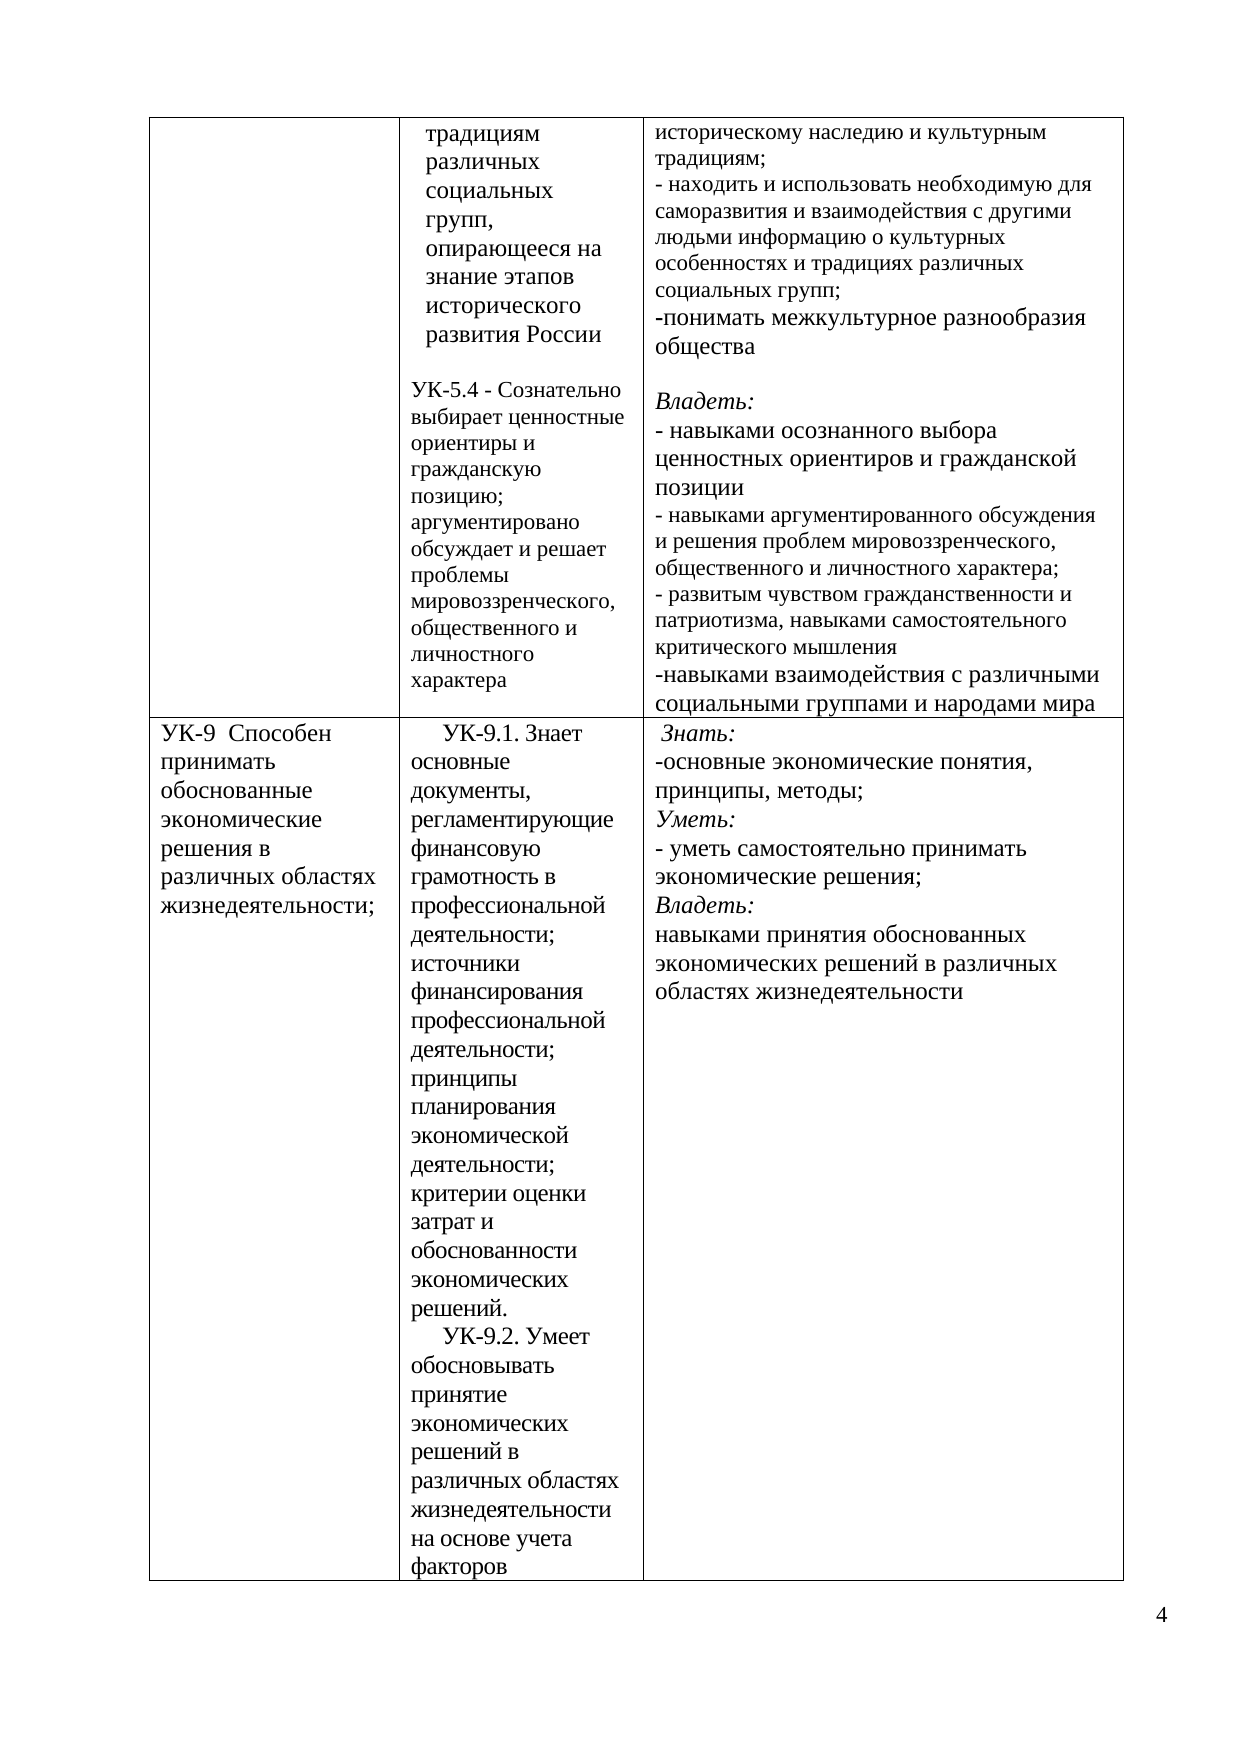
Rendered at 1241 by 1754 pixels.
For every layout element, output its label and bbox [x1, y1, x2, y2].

table_cell [644, 718, 1123, 1580]
table_cell [150, 718, 399, 1580]
table_cell [644, 118, 1123, 717]
table_cell [150, 118, 399, 717]
table_cell [400, 718, 643, 1580]
table_cell [400, 118, 643, 717]
